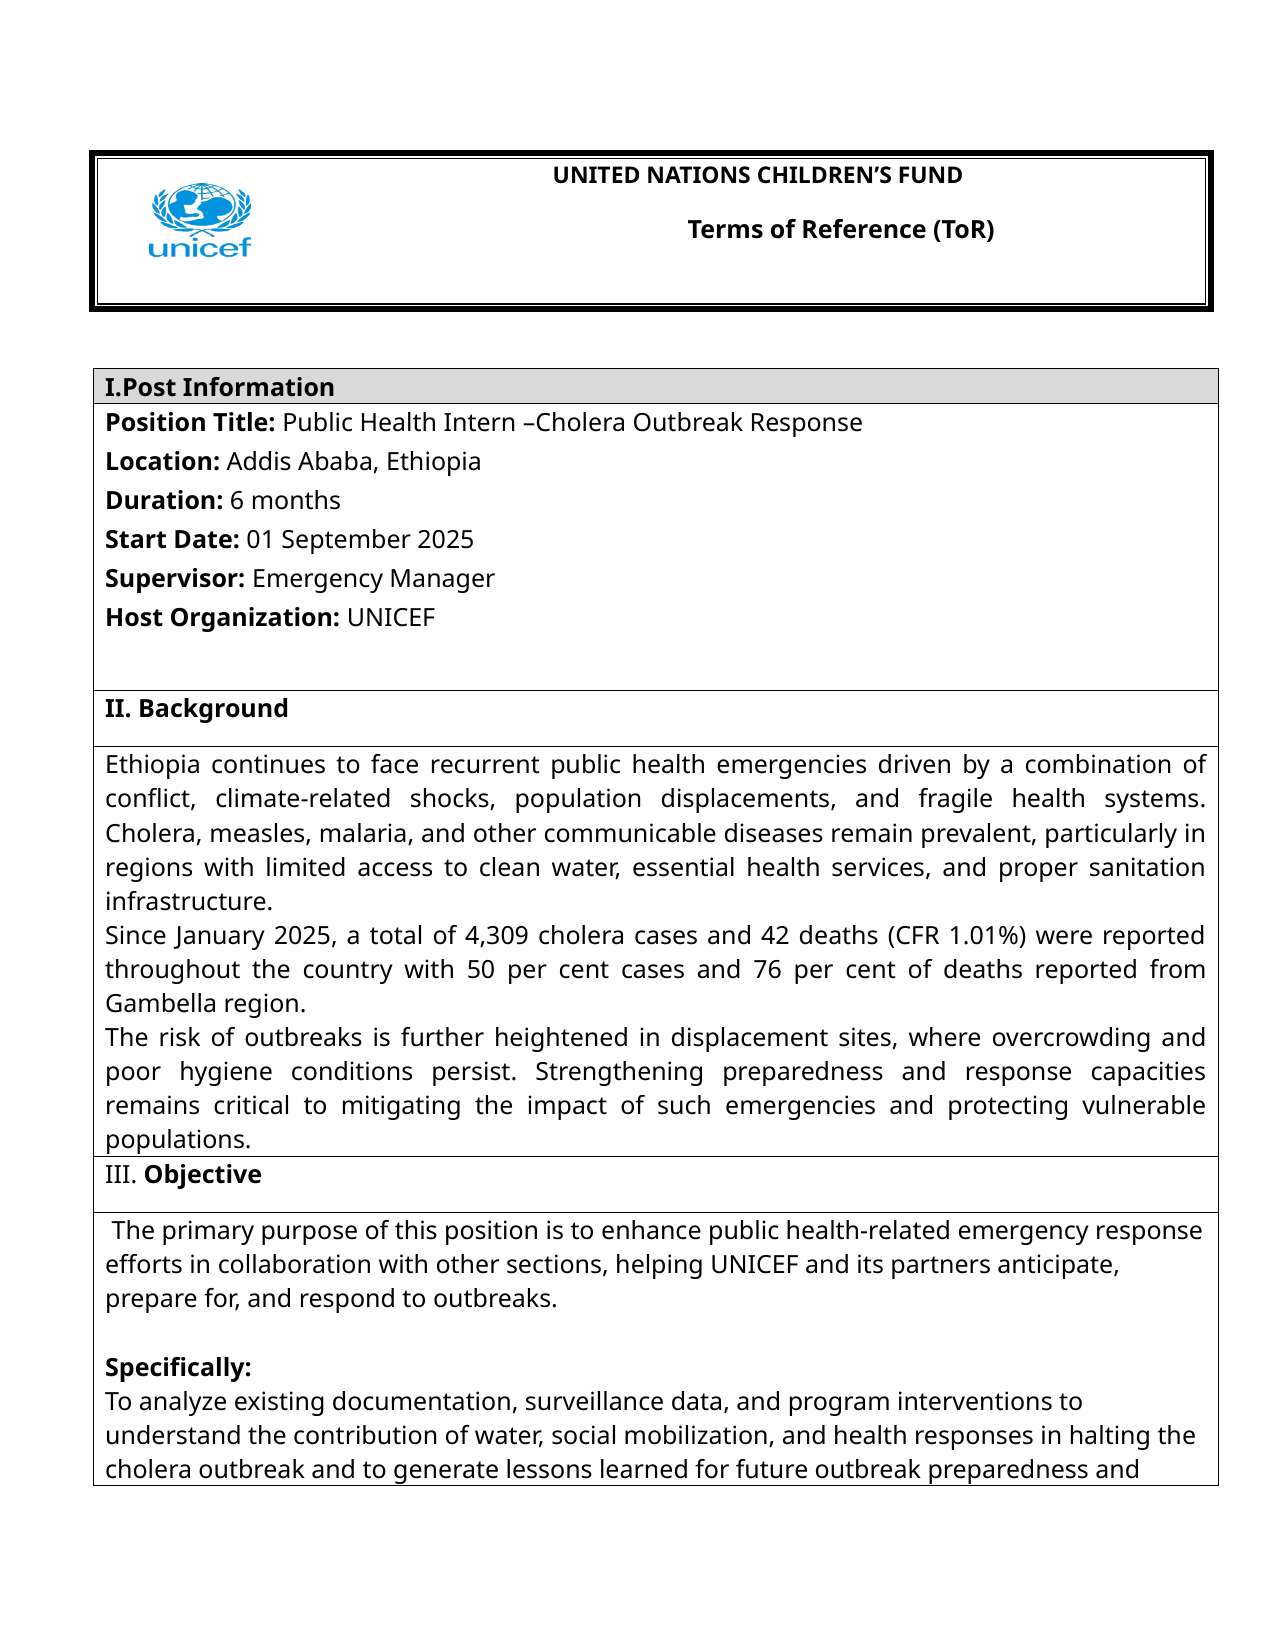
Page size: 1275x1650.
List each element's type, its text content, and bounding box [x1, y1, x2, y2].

table_cell Position Title: Public Health Intern –Cholera Outbreak Response Location: Addis Ababa, Ethiopia Duration: 6 months Start Date: 01 September 2025 Supervisor: Emergency Manager Host Organization: UNICEF [94, 404, 1218, 690]
picture [149, 183, 252, 259]
table_header I.Post Information [94, 369, 1218, 403]
table_header UNITED NATIONS CHILDREN’S FUND Terms of Reference (ToR) [307, 159, 1205, 303]
table_cell Ethiopia continues to face recurrent public health emergencies driven by a combination of conflict, climate-related shocks, population displacements, and fragile health systems. Cholera, measles, malaria, and other communicable diseases remain prevalent, particularly in regions with limited access to clean water, essential health services, and proper sanitation infrastructure. Since January 2025, a total of 4,309 cholera cases and 42 deaths (CFR 1.01%) were reported throughout the country with 50 per cent cases and 76 per cent of deaths reported from Gambella region. The risk of outbreaks is further heightened in displacement sites, where overcrowding and poor hygiene conditions persist. Strengthening preparedness and response capacities remains critical to mitigating the impact of such emergencies and protecting vulnerable populations. [94, 747, 1218, 1156]
table_cell II. Background [94, 691, 1218, 746]
table_header [98, 159, 307, 303]
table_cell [94, 1213, 1218, 1485]
table_cell III. Objective [94, 1157, 1218, 1212]
